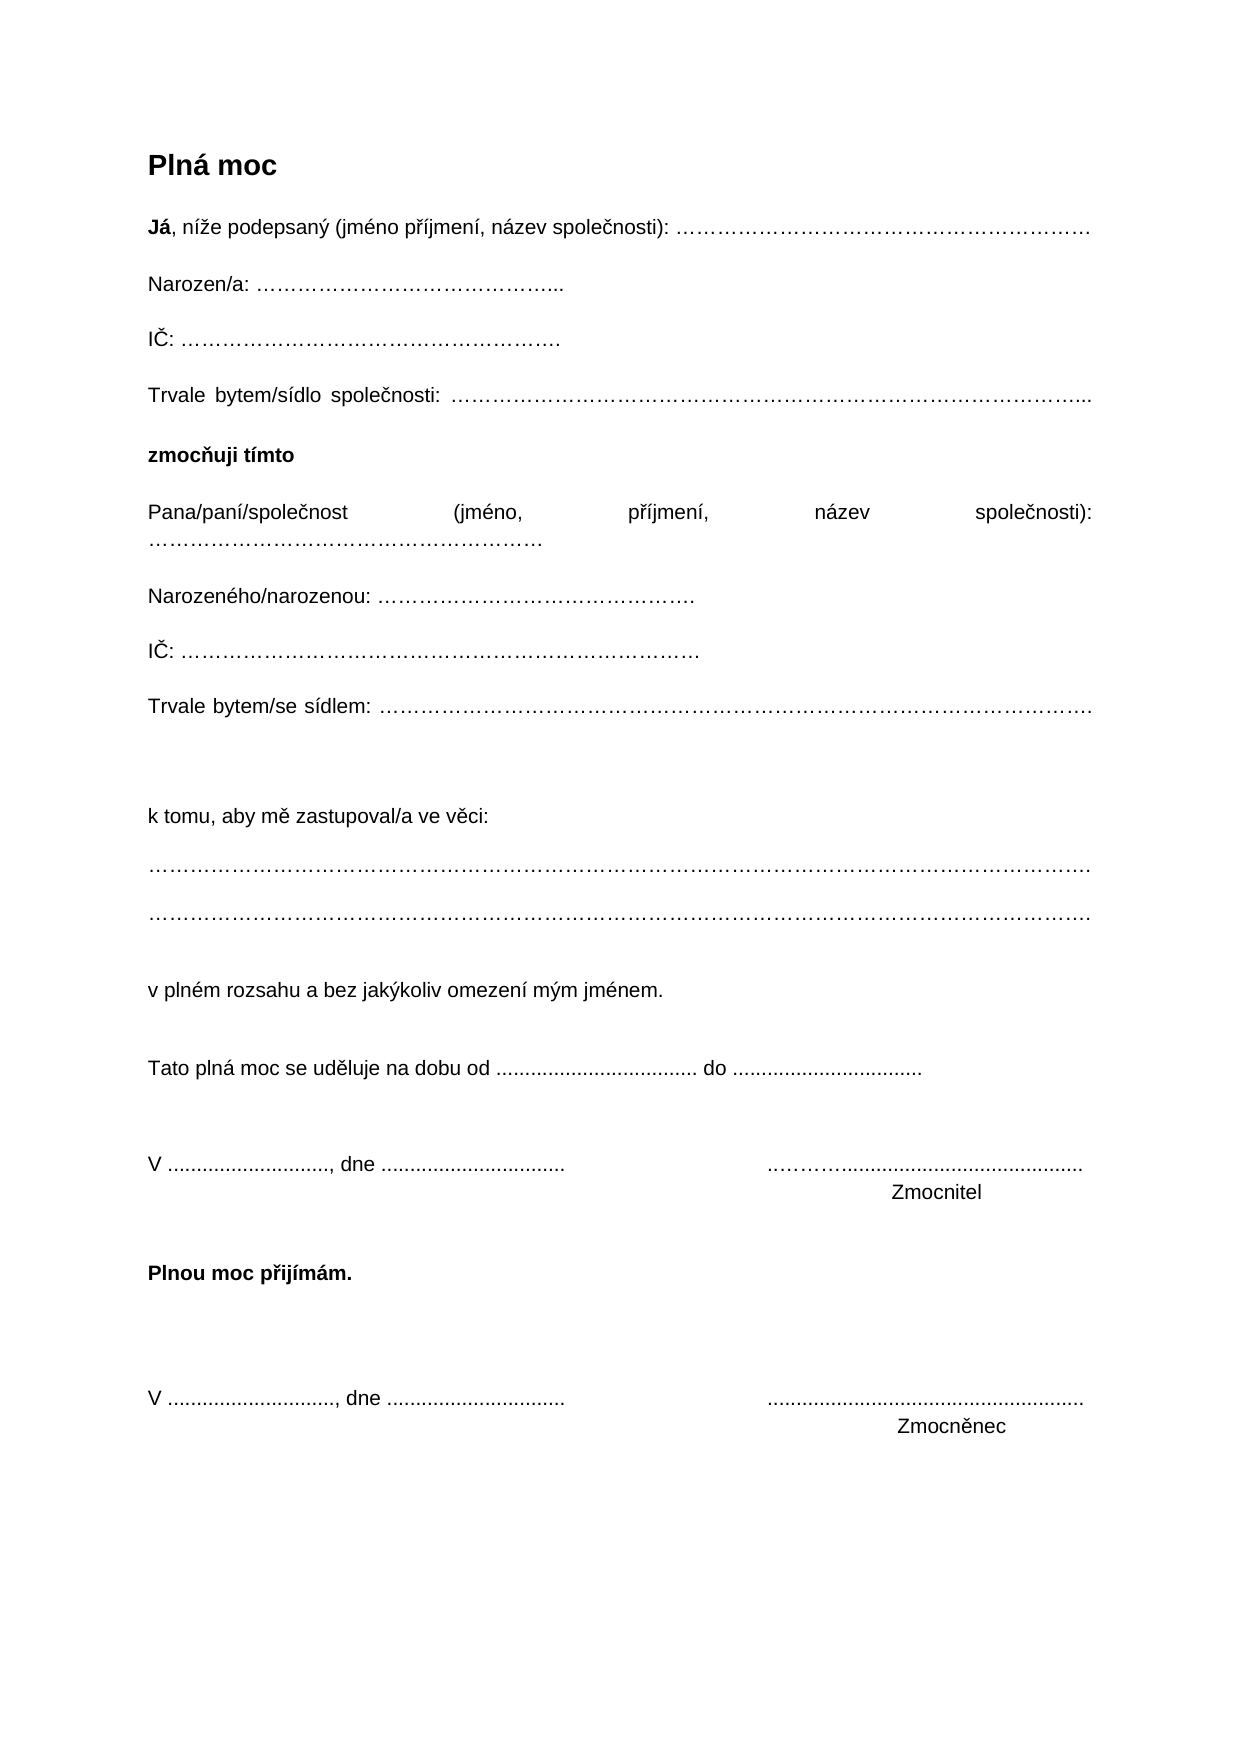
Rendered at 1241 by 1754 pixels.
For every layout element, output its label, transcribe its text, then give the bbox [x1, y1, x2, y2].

text V ............................., dne ............................... ....................................................... Zmocněnec [148, 1357, 1093, 1438]
text Tato plná moc se uděluje na dobu od ................................... do ................................. [148, 1026, 1093, 1079]
text k tomu, aby mě zastupoval/a ve věci: [148, 804, 1093, 828]
text V ............................, dne ................................ ..……….......................................... Zmocnitel [148, 1152, 1093, 1236]
text Trvale bytem/sídlo společnosti: ………………………………………………………………………………... [148, 354, 1093, 439]
text Plnou moc přijímám. [148, 1261, 1093, 1284]
text Narozeného/narozenou: ………………………………………. [148, 555, 1093, 608]
text Trvale bytem/se sídlem: …………………………………………………………………………………………. [148, 694, 1093, 779]
text Plná moc [148, 148, 1093, 181]
text v plném rozsahu a bez jakýkoliv omezení mým jménem. [148, 949, 1093, 1002]
text Já, níže podepsaný (jméno příjmení, název společnosti): …………………………………………………… [148, 186, 1093, 239]
text Pana/paní/společnost (jméno, příjmení, název společnosti): ………………………………………………… [148, 471, 1093, 551]
text IČ: ………………………………………………………………… [148, 639, 1093, 663]
text ………………………………………………………………………………………………………………………. [148, 852, 1093, 876]
text Narozen/a: ……………………………………... [148, 243, 1093, 296]
text IČ: ………………………………………………. [148, 327, 1093, 351]
text ………………………………………………………………………………………………………………………. [148, 901, 1093, 925]
text zmocňuji tímto [148, 443, 1093, 467]
